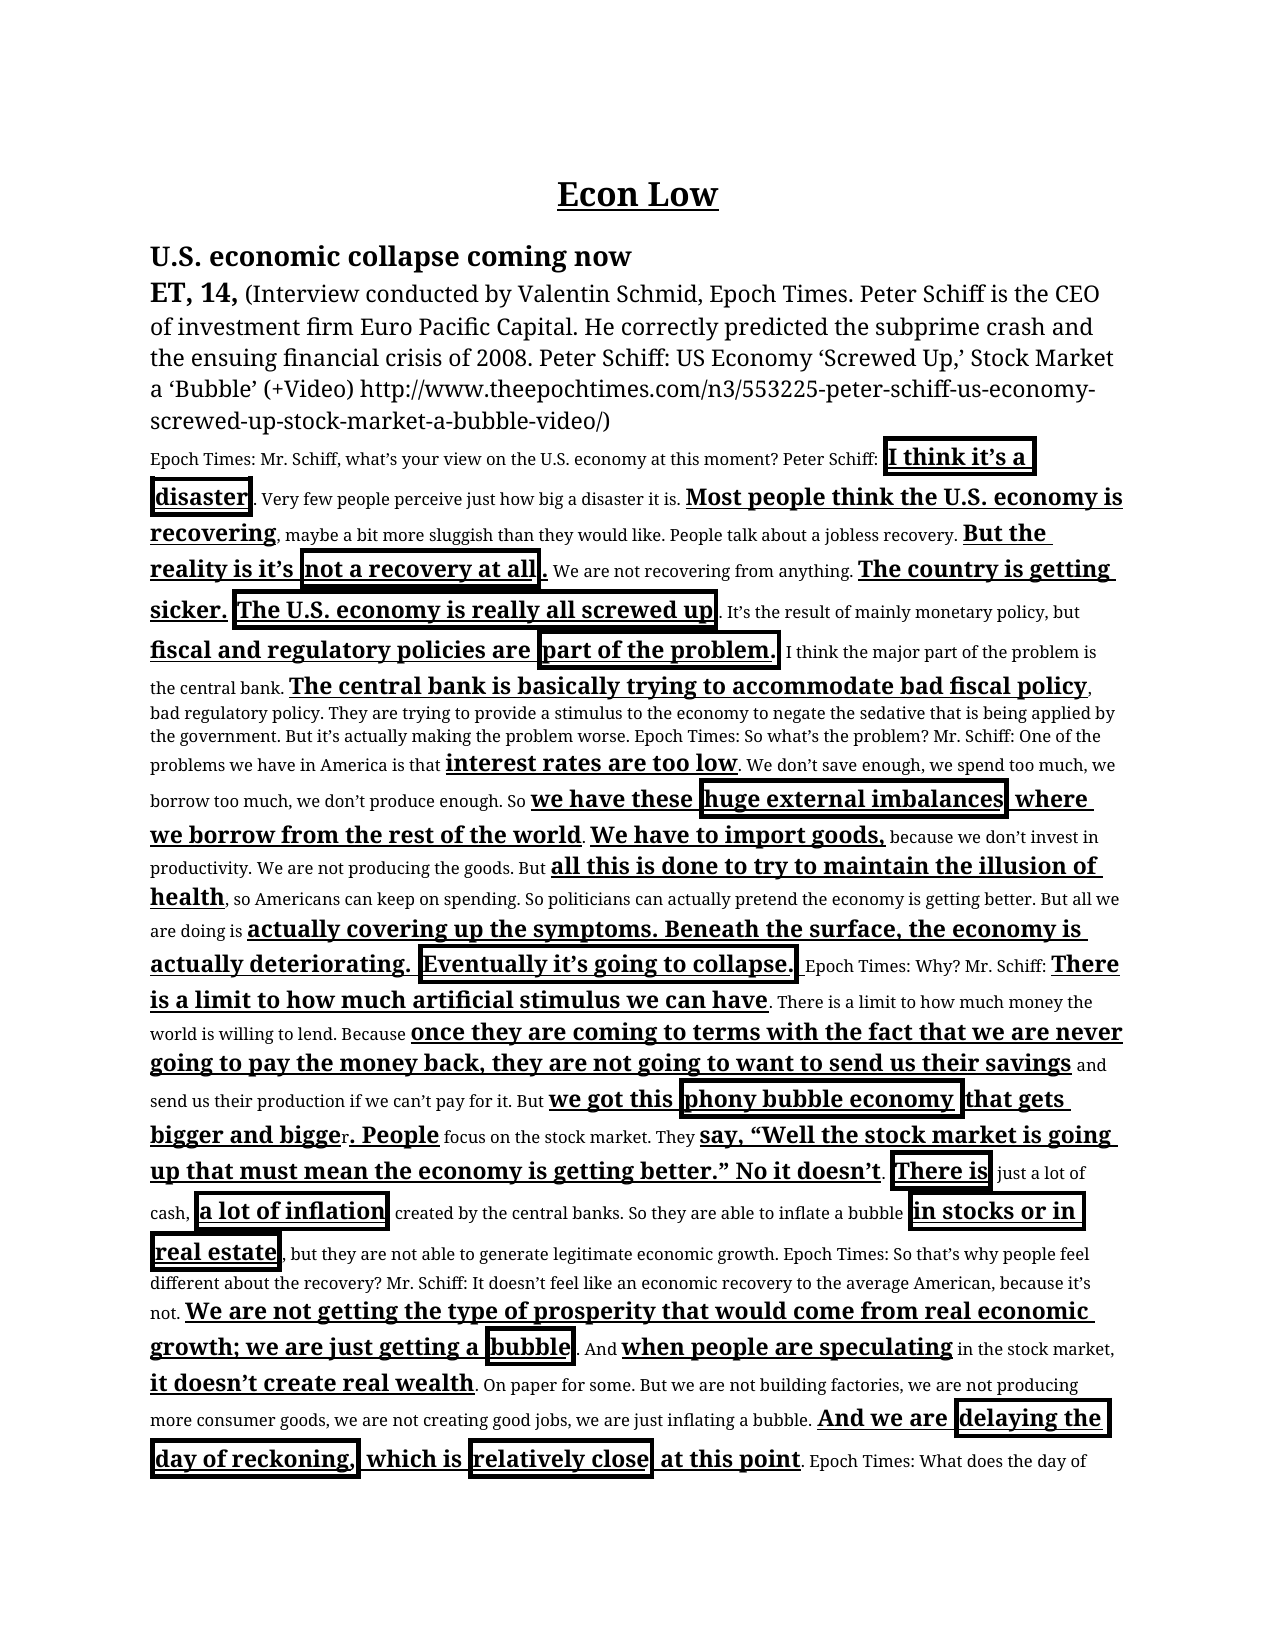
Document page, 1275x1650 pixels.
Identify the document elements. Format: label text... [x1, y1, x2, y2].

subtitle U.S. economic collapse coming now [150, 237, 1125, 274]
text ET, 14, (Interview conducted by Valentin Schmid, Epoch Times. Peter Schiff is the CEO of investment firm Euro Pacific Capital. He correctly predicted the subprime crash and the ensuing financial crisis of 2008. Peter Schiff: US Economy ‘Screwed Up,’ Stock Market a ‘Bubble’ (+Video) http://www.theepochtimes.com/n3/553225-peter-schiff-us-economy-screwed-up-stock-market-a-bubble-video/) [150, 274, 1125, 436]
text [150, 436, 1125, 1479]
subtitle Econ Low [150, 171, 1125, 216]
